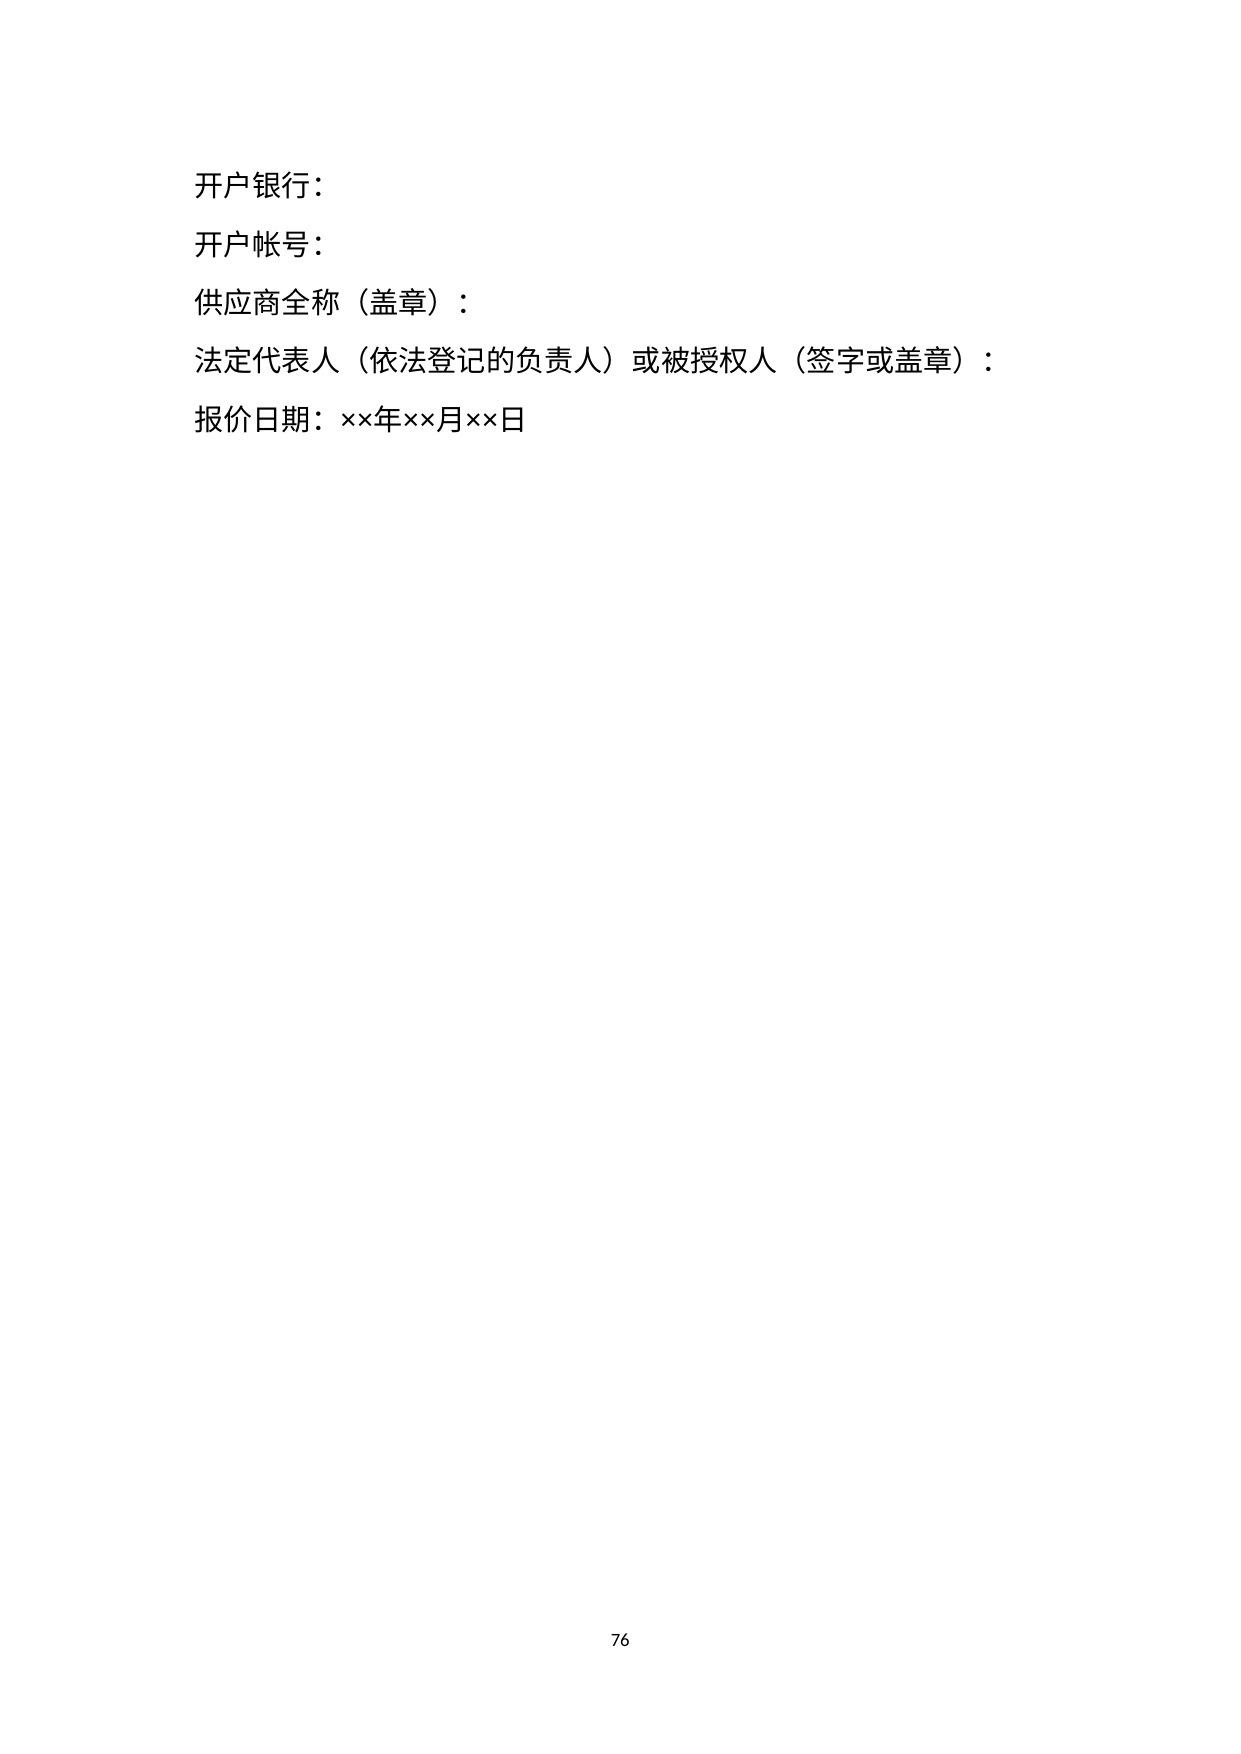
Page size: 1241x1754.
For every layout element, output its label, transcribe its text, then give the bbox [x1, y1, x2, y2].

text 开户银行： [136, 150, 1104, 208]
text 供应商全称（盖章）： [136, 267, 1104, 325]
text 法定代表人（依法登记的负责人）或被授权人（签字或盖章）： [136, 325, 1104, 383]
text 报价日期：××年××月××日 [136, 383, 1104, 442]
text 开户帐号： [136, 208, 1104, 267]
